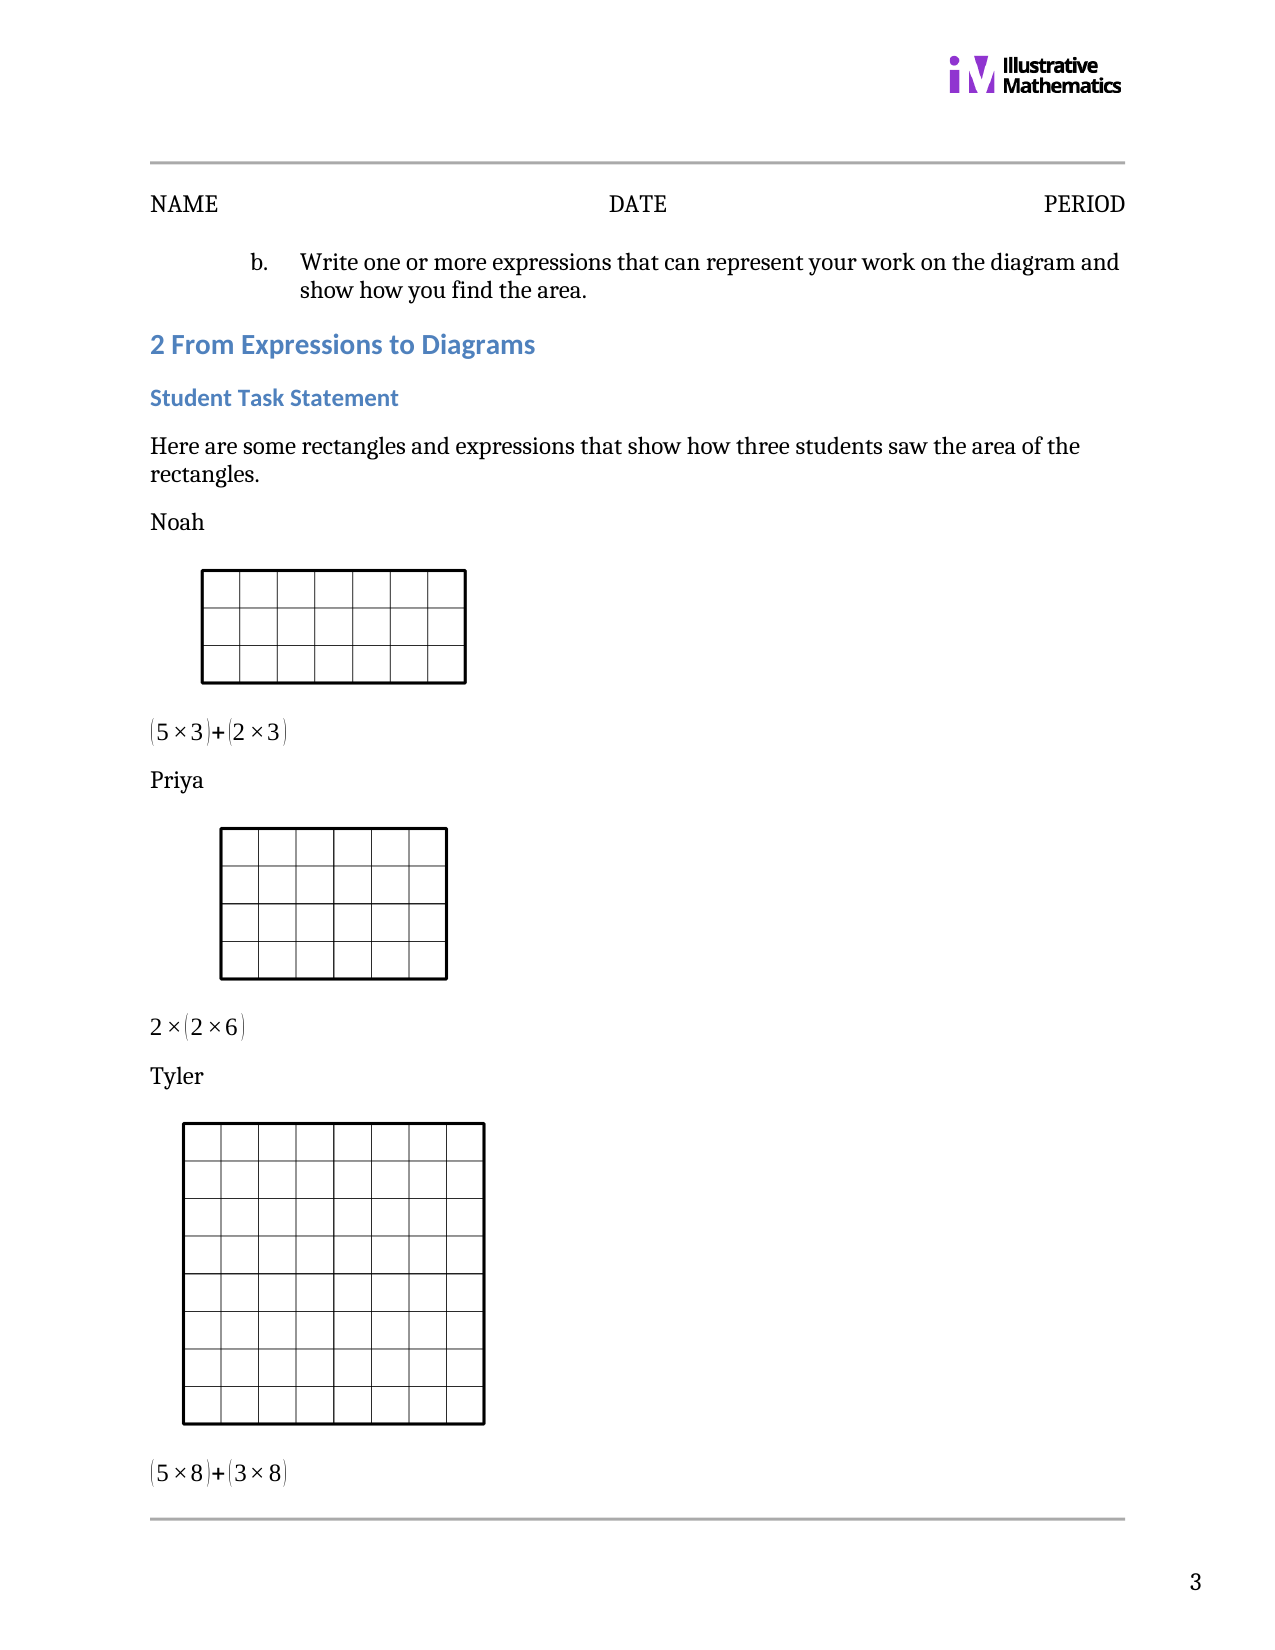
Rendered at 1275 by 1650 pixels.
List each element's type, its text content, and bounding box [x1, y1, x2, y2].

text Noah [150, 508, 1125, 537]
picture [168, 1109, 499, 1439]
subtitle 2 From Expressions to Diagrams [150, 326, 1125, 361]
picture [168, 813, 499, 994]
list Write one or more expressions that can represent your work on the diagram and show how you find the area. [250, 247, 1125, 305]
text Tyler [150, 1062, 1125, 1090]
subtitle Student Task Statement [150, 382, 1125, 413]
text Priya [150, 766, 1125, 795]
picture [949, 55, 1121, 93]
picture [168, 555, 499, 698]
text Here are some rectangles and expressions that show how three students saw the area of the rectangles. [150, 432, 1125, 489]
